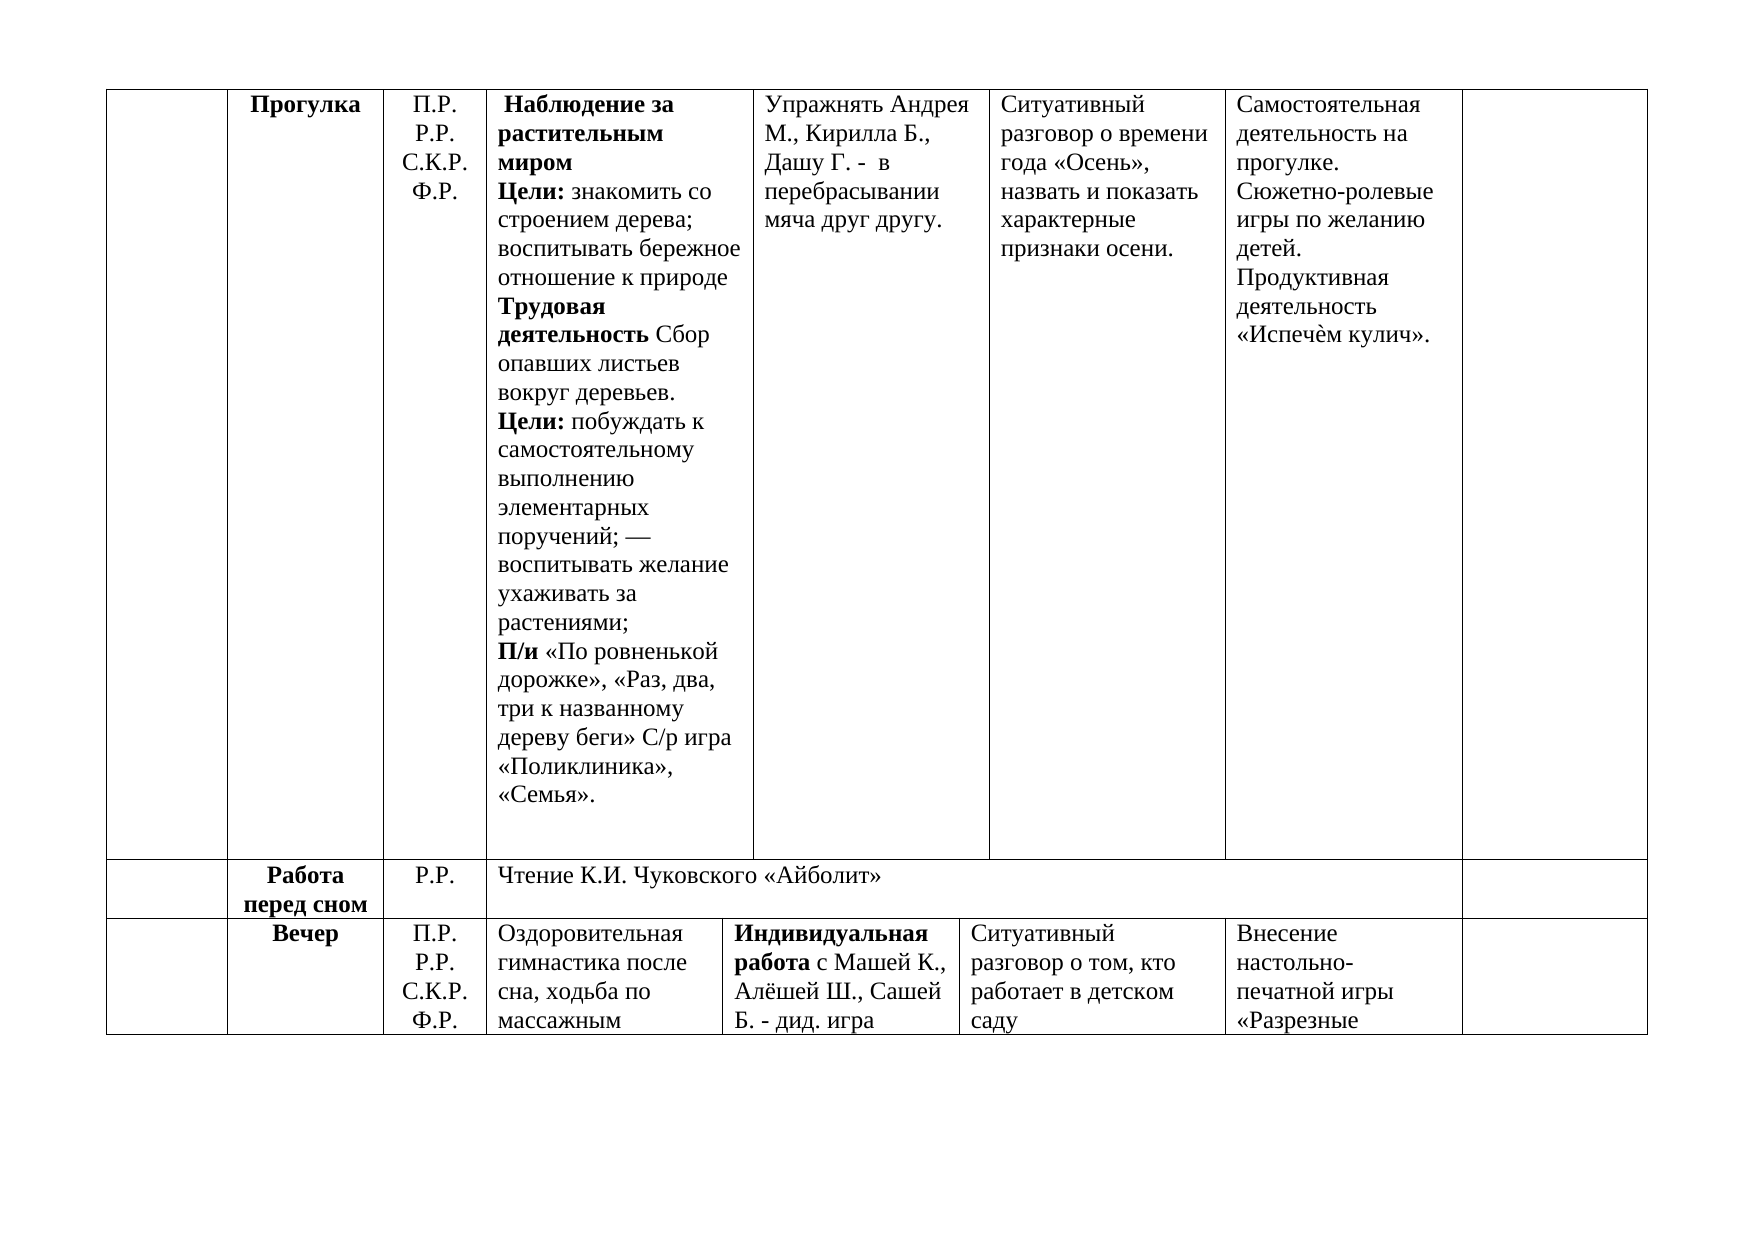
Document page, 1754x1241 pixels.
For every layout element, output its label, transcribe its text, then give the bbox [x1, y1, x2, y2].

table_cell Вечер [228, 919, 383, 1033]
table_cell Упражнять Андрея М., Кирилла Б., Дашу Г. - в перебрасывании мяча друг другу. [754, 90, 989, 859]
table_cell Чтение К.И. Чуковского «Айболит» [487, 860, 1462, 917]
table_cell П.Р. Р.Р. С.К.Р. Ф.Р. [384, 90, 486, 859]
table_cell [723, 919, 959, 1033]
table_cell [1463, 860, 1647, 917]
table_cell Р.Р. [384, 860, 486, 917]
table_cell Прогулка [228, 90, 383, 859]
table_cell Ситуативный разговор о времени года «Осень», назвать и показать характерные признаки осени. [990, 90, 1225, 859]
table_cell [960, 919, 1225, 1033]
table_cell [107, 860, 227, 917]
table_cell [107, 90, 227, 859]
table_cell [1463, 90, 1647, 859]
table_cell Работа перед сном [228, 860, 383, 917]
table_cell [384, 919, 486, 1033]
table_cell Наблюдение за растительным миром Цели: знакомить со строением дерева; воспитывать бережное отношение к природе Трудовая деятельность Сбор опавших листьев вокруг деревьев. Цели: побуждать к самостоятельному выполнению элементарных поручений; — воспитывать желание ухаживать за растениями; П/и «По ровненькой дорожке», «Раз, два, три к названному дереву беги» С/р игра «Поликлиника», «Семья». [487, 90, 753, 859]
table_cell [1463, 919, 1647, 1033]
table_cell Самостоятельная деятельность на прогулке. Сюжетно-ролевые игры по желанию детей. Продуктивная деятельность «Испечѐм кулич». [1226, 90, 1462, 859]
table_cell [1226, 919, 1462, 1033]
table_cell [107, 919, 227, 1033]
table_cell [487, 919, 722, 1033]
